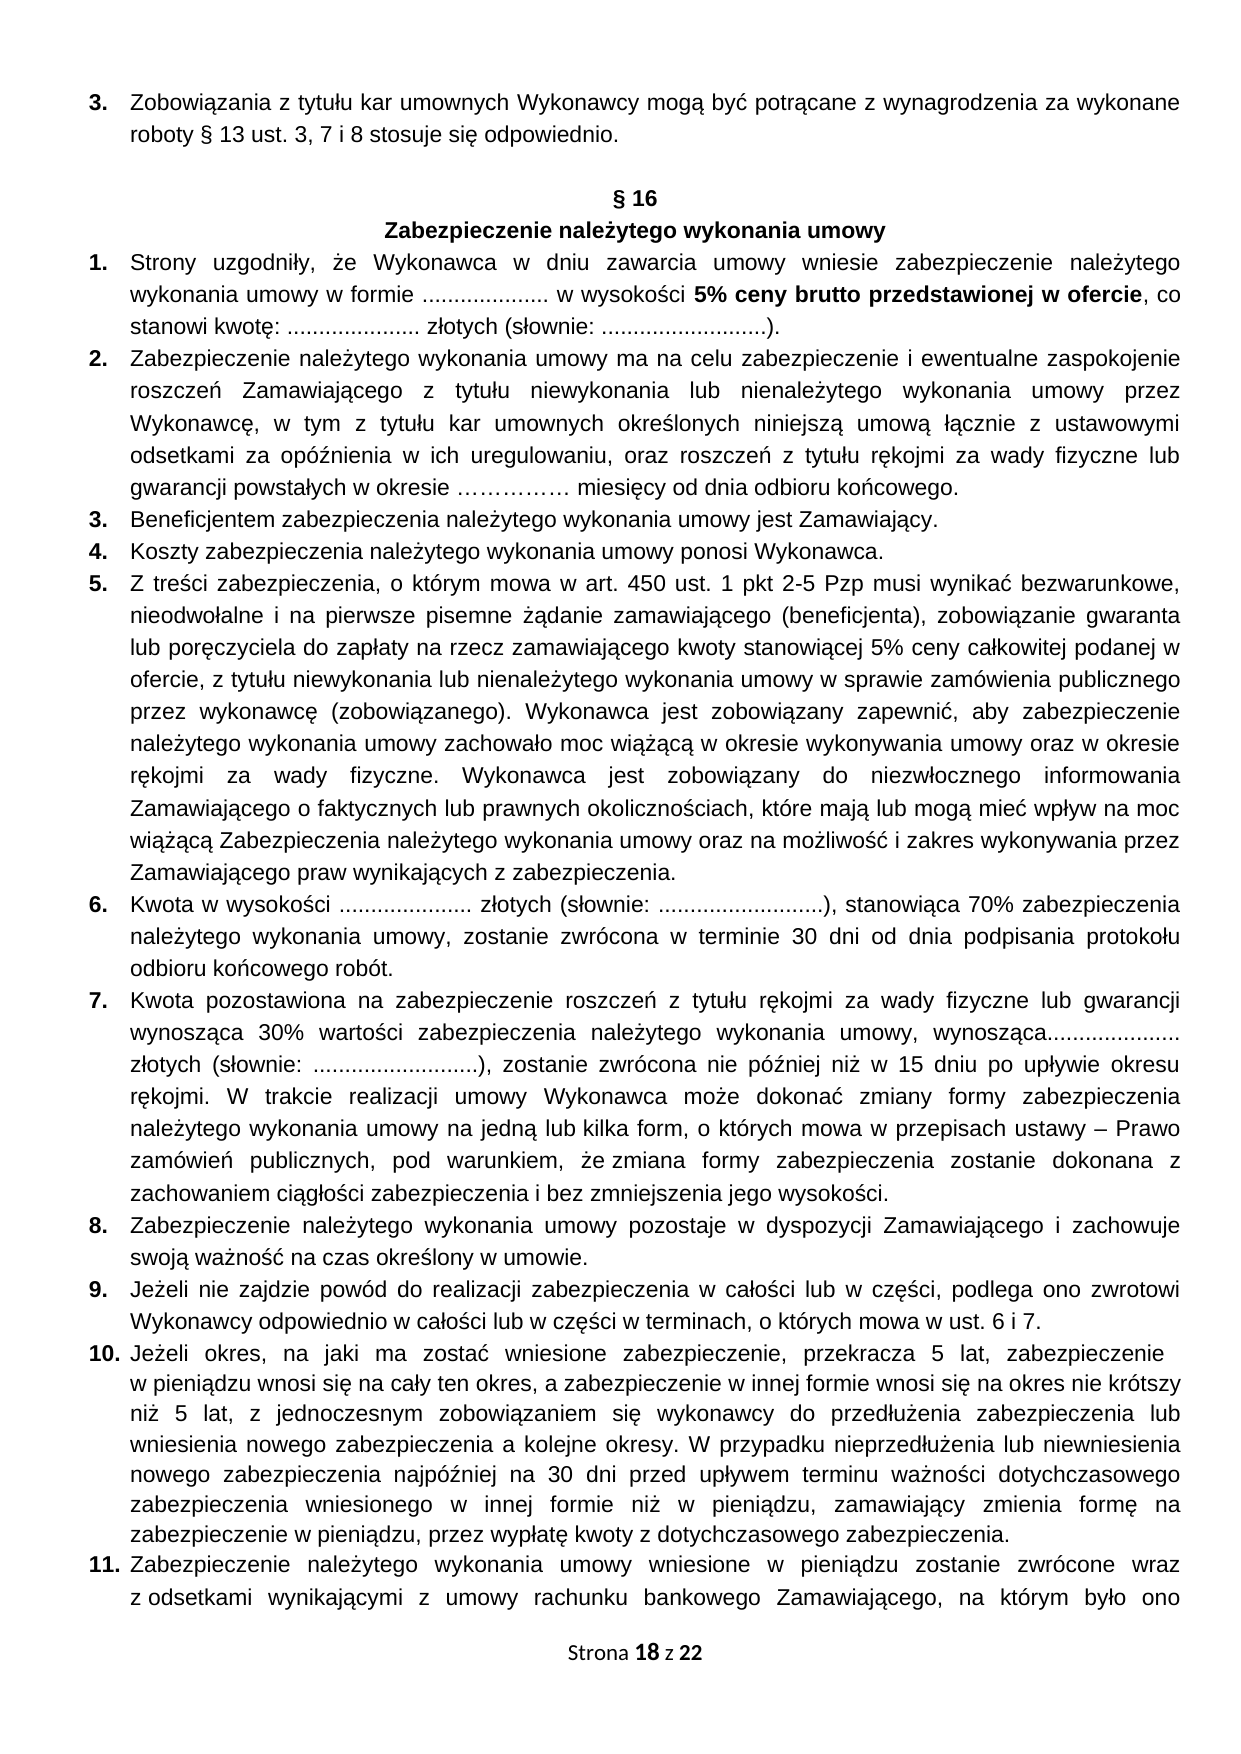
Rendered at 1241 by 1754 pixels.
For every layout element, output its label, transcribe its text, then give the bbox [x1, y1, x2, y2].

list Jeżeli nie zajdzie powód do realizacji zabezpieczenia w całości lub w części, podlega ono zwrotowi Wykonawcy odpowiednio w całości lub w części w terminach, o których mowa w ust. 6 i 7. [89, 1276, 1181, 1334]
list Kwota pozostawiona na zabezpieczenie roszczeń z tytułu rękojmi za wady fizyczne lub gwarancji wynosząca 30% wartości zabezpieczenia należytego wykonania umowy, wynosząca..................... złotych (słownie: ..........................), zostanie zwrócona nie później niż w 15 dniu po upływie okresu rękojmi. W trakcie realizacji umowy Wykonawca może dokonać zmiany formy zabezpieczenia należytego wykonania umowy na jedną lub kilka form, o których mowa w przepisach ustawy – Prawo zamówień publicznych, pod warunkiem, że zmiana formy zabezpieczenia zostanie dokonana z zachowaniem ciągłości zabezpieczenia i bez zmniejszenia jego wysokości. [89, 987, 1181, 1206]
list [89, 1551, 1181, 1610]
list Zabezpieczenie należytego wykonania umowy pozostaje w dyspozycji Zamawiającego i zachowuje swoją ważność na czas określony w umowie. [89, 1212, 1181, 1270]
list Strony uzgodniły, że Wykonawca w dniu zawarcia umowy wniesie zabezpieczenie należytego wykonania umowy w formie .................... w wysokości 5% ceny brutto przedstawionej w ofercie, co stanowi kwotę: ..................... złotych (słownie: ..........................). [89, 249, 1181, 339]
text § 16 [89, 185, 1181, 211]
text Zabezpieczenie należytego wykonania umowy [89, 217, 1181, 243]
list Zobowiązania z tytułu kar umownych Wykonawcy mogą być potrącane z wynagrodzenia za wykonane roboty § 13 ust. 3, 7 i 8 stosuje się odpowiednio. [89, 89, 1181, 147]
list Zabezpieczenie należytego wykonania umowy ma na celu zabezpieczenie i ewentualne zaspokojenie roszczeń Zamawiającego z tytułu niewykonania lub nienależytego wykonania umowy przez Wykonawcę, w tym z tytułu kar umownych określonych niniejszą umową łącznie z ustawowymi odsetkami za opóźnienia w ich uregulowaniu, oraz roszczeń z tytułu rękojmi za wady fizyczne lub gwarancji powstałych w okresie …………… miesięcy od dnia odbioru końcowego. [89, 345, 1181, 500]
list Koszty zabezpieczenia należytego wykonania umowy ponosi Wykonawca. [89, 538, 1181, 564]
list Beneficjentem zabezpieczenia należytego wykonania umowy jest Zamawiający. [89, 506, 1181, 532]
list Jeżeli okres, na jaki ma zostać wniesione zabezpieczenie, przekracza 5 lat, zabezpieczenie w pieniądzu wnosi się na cały ten okres, a zabezpieczenie w innej formie wnosi się na okres nie krótszy niż 5 lat, z jednoczesnym zobowiązaniem się wykonawcy do przedłużenia zabezpieczenia lub wniesienia nowego zabezpieczenia a kolejne okresy. W przypadku nieprzedłużenia lub niewniesienia nowego zabezpieczenia najpóźniej na 30 dni przed upływem terminu ważności dotychczasowego zabezpieczenia wniesionego w innej formie niż w pieniądzu, zamawiający zmienia formę na zabezpieczenie w pieniądzu, przez wypłatę kwoty z dotychczasowego zabezpieczenia. [89, 1340, 1181, 1547]
list Z treści zabezpieczenia, o którym mowa w art. 450 ust. 1 pkt 2-5 Pzp musi wynikać bezwarunkowe, nieodwołalne i na pierwsze pisemne żądanie zamawiającego (beneficjenta), zobowiązanie gwaranta lub poręczyciela do zapłaty na rzecz zamawiającego kwoty stanowiącej 5% ceny całkowitej podanej w ofercie, z tytułu niewykonania lub nienależytego wykonania umowy w sprawie zamówienia publicznego przez wykonawcę (zobowiązanego). Wykonawca jest zobowiązany zapewnić, aby zabezpieczenie należytego wykonania umowy zachowało moc wiążącą w okresie wykonywania umowy oraz w okresie rękojmi za wady fizyczne. Wykonawca jest zobowiązany do niezwłocznego informowania Zamawiającego o faktycznych lub prawnych okolicznościach, które mają lub mogą mieć wpływ na moc wiążącą Zabezpieczenia należytego wykonania umowy oraz na możliwość i zakres wykonywania przez Zamawiającego praw wynikających z zabezpieczenia. [89, 570, 1181, 885]
list Kwota w wysokości ..................... złotych (słownie: ..........................), stanowiąca 70% zabezpieczenia należytego wykonania umowy, zostanie zwrócona w terminie 30 dni od dnia podpisania protokołu odbioru końcowego robót. [89, 891, 1181, 981]
